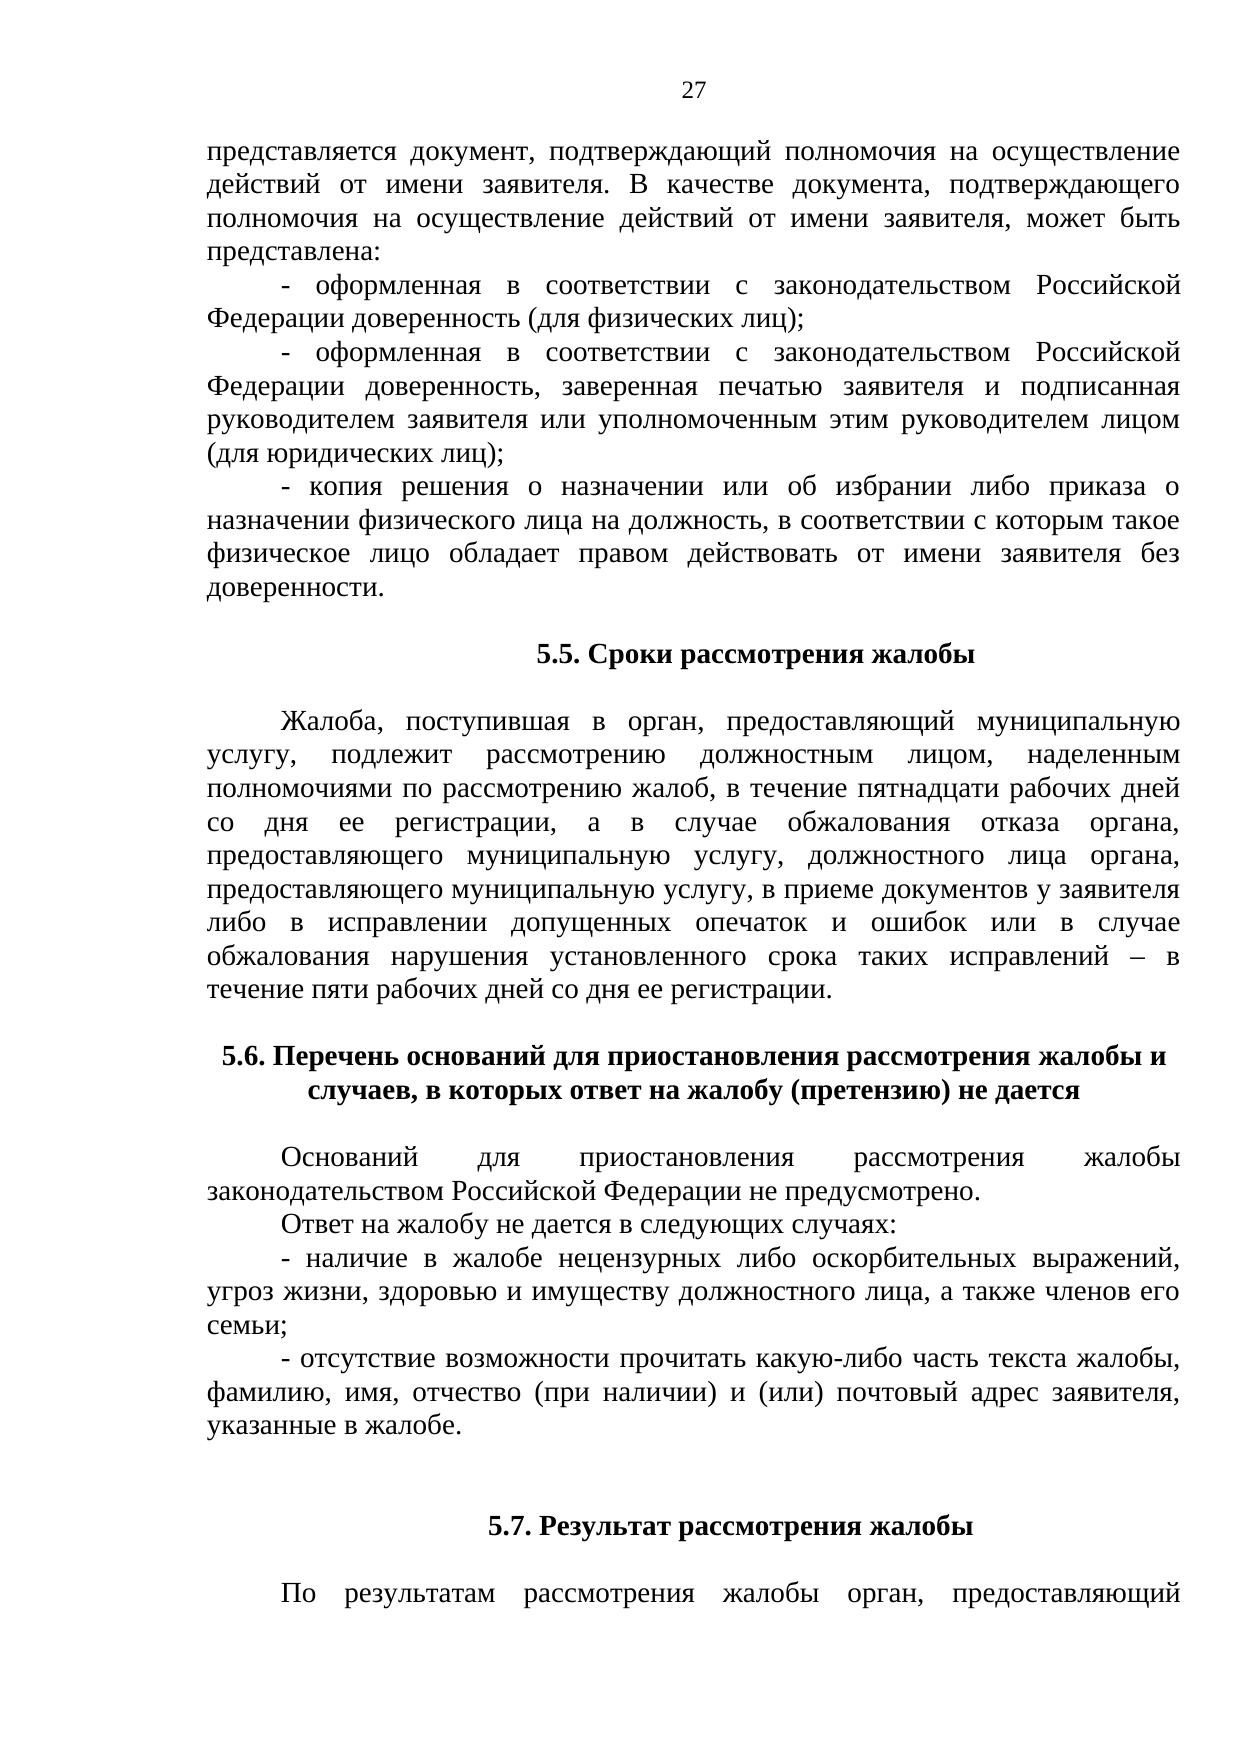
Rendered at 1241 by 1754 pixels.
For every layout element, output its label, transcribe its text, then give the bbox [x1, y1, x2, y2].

text 5.5. Сроки рассмотрения жалобы [331, 636, 1181, 669]
text Ответ на жалобу не дается в следующих случаях: [207, 1206, 1181, 1240]
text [207, 133, 1181, 267]
text - копия решения о назначении или об избрании либо приказа о назначении физического лица на должность, в соответствии с которым такое физическое лицо обладает правом действовать от имени заявителя без доверенности. [207, 468, 1181, 602]
text - оформленная в соответствии с законодательством Российской Федерации доверенность (для физических лиц); [207, 267, 1181, 334]
text - оформленная в соответствии с законодательством Российской Федерации доверенность, заверенная печатью заявителя и подписанная руководителем заявителя или уполномоченным этим руководителем лицом (для юридических лиц); [207, 334, 1181, 468]
text 5.6. Перечень оснований для приостановления рассмотрения жалобы и случаев, в которых ответ на жалобу (претензию) не дается [207, 1038, 1181, 1106]
text Оснований для приостановления рассмотрения жалобы законодательством Российской Федерации не предусмотрено. [207, 1139, 1181, 1206]
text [207, 1575, 1181, 1609]
text - отсутствие возможности прочитать какую-либо часть текста жалобы, фамилию, имя, отчество (при наличии) и (или) почтовый адрес заявителя, указанные в жалобе. [207, 1340, 1181, 1441]
text 5.7. Результат рассмотрения жалобы [207, 1508, 1181, 1542]
text Жалоба, поступившая в орган, предоставляющий муниципальную услугу, подлежит рассмотрению должностным лицом, наделенным полномочиями по рассмотрению жалоб, в течение пятнадцати рабочих дней со дня ее регистрации, а в случае обжалования отказа органа, предоставляющего муниципальную услугу, должностного лица органа, предоставляющего муниципальную услугу, в приеме документов у заявителя либо в исправлении допущенных опечаток и ошибок или в случае обжалования нарушения установленного срока таких исправлений – в течение пяти рабочих дней со дня ее регистрации. [207, 703, 1181, 1005]
text - наличие в жалобе нецензурных либо оскорбительных выражений, угроз жизни, здоровью и имуществу должностного лица, а также членов его семьи; [207, 1240, 1181, 1340]
